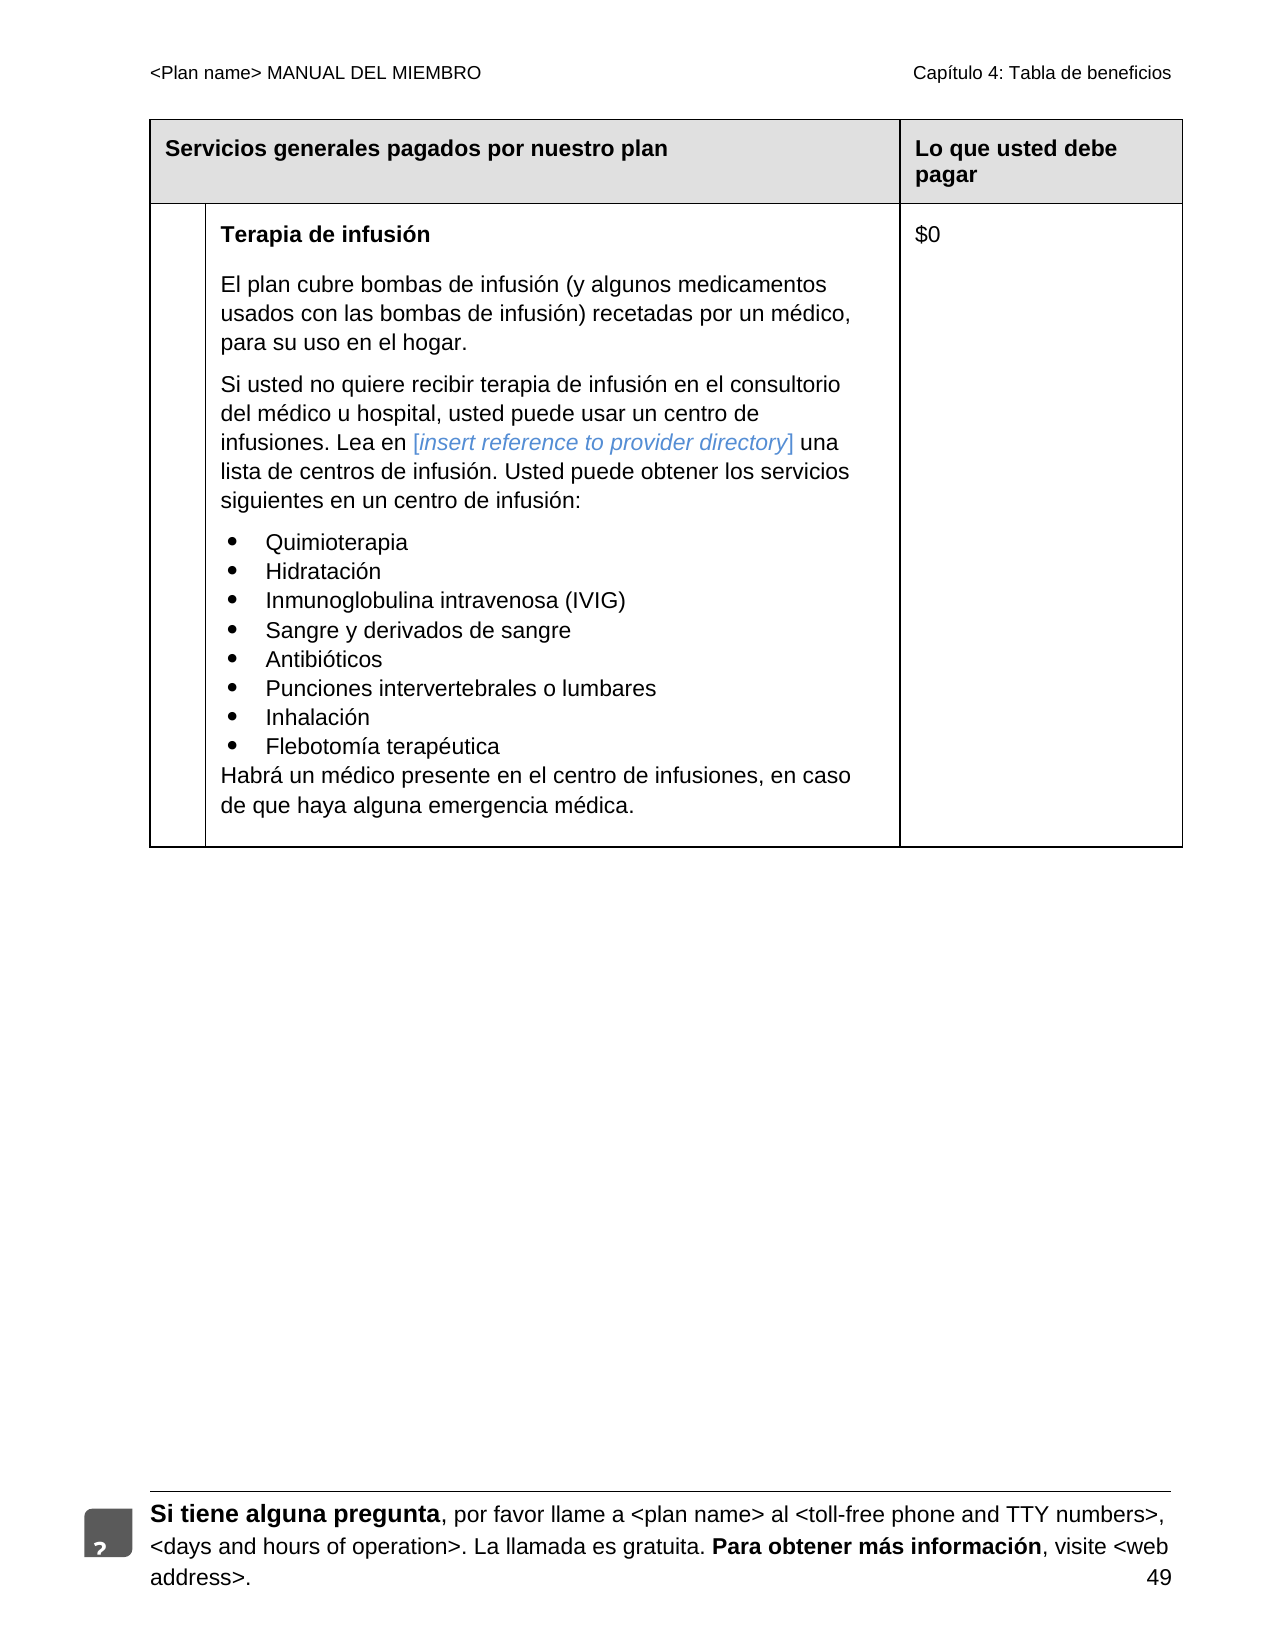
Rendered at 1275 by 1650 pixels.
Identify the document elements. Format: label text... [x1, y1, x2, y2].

table_cell $0 [901, 204, 1182, 846]
table_cell [151, 204, 205, 846]
table_cell Terapia de infusión El plan cubre bombas de infusión (y algunos medicamentos usados con las bombas de infusión) recetadas por un médico, para su uso en el hogar. Si usted no quiere recibir terapia de infusión en el consultorio del médico u hospital, usted puede usar un centro de infusiones. Lea en [insert reference to provider directory] una lista de centros de infusión. Usted puede obtener los servicios siguientes en un centro de infusión: Quimioterapia Hidratación Inmunoglobulina intravenosa (IVIG) Sangre y derivados de sangre Antibióticos Punciones intervertebrales o lumbares Inhalación Flebotomía terapéutica Habrá un médico presente en el centro de infusiones, en caso de que haya alguna emergencia médica. [206, 204, 899, 846]
table_header Lo que usted debe pagar [901, 120, 1182, 203]
table_header Servicios generales pagados por nuestro plan [151, 120, 899, 203]
